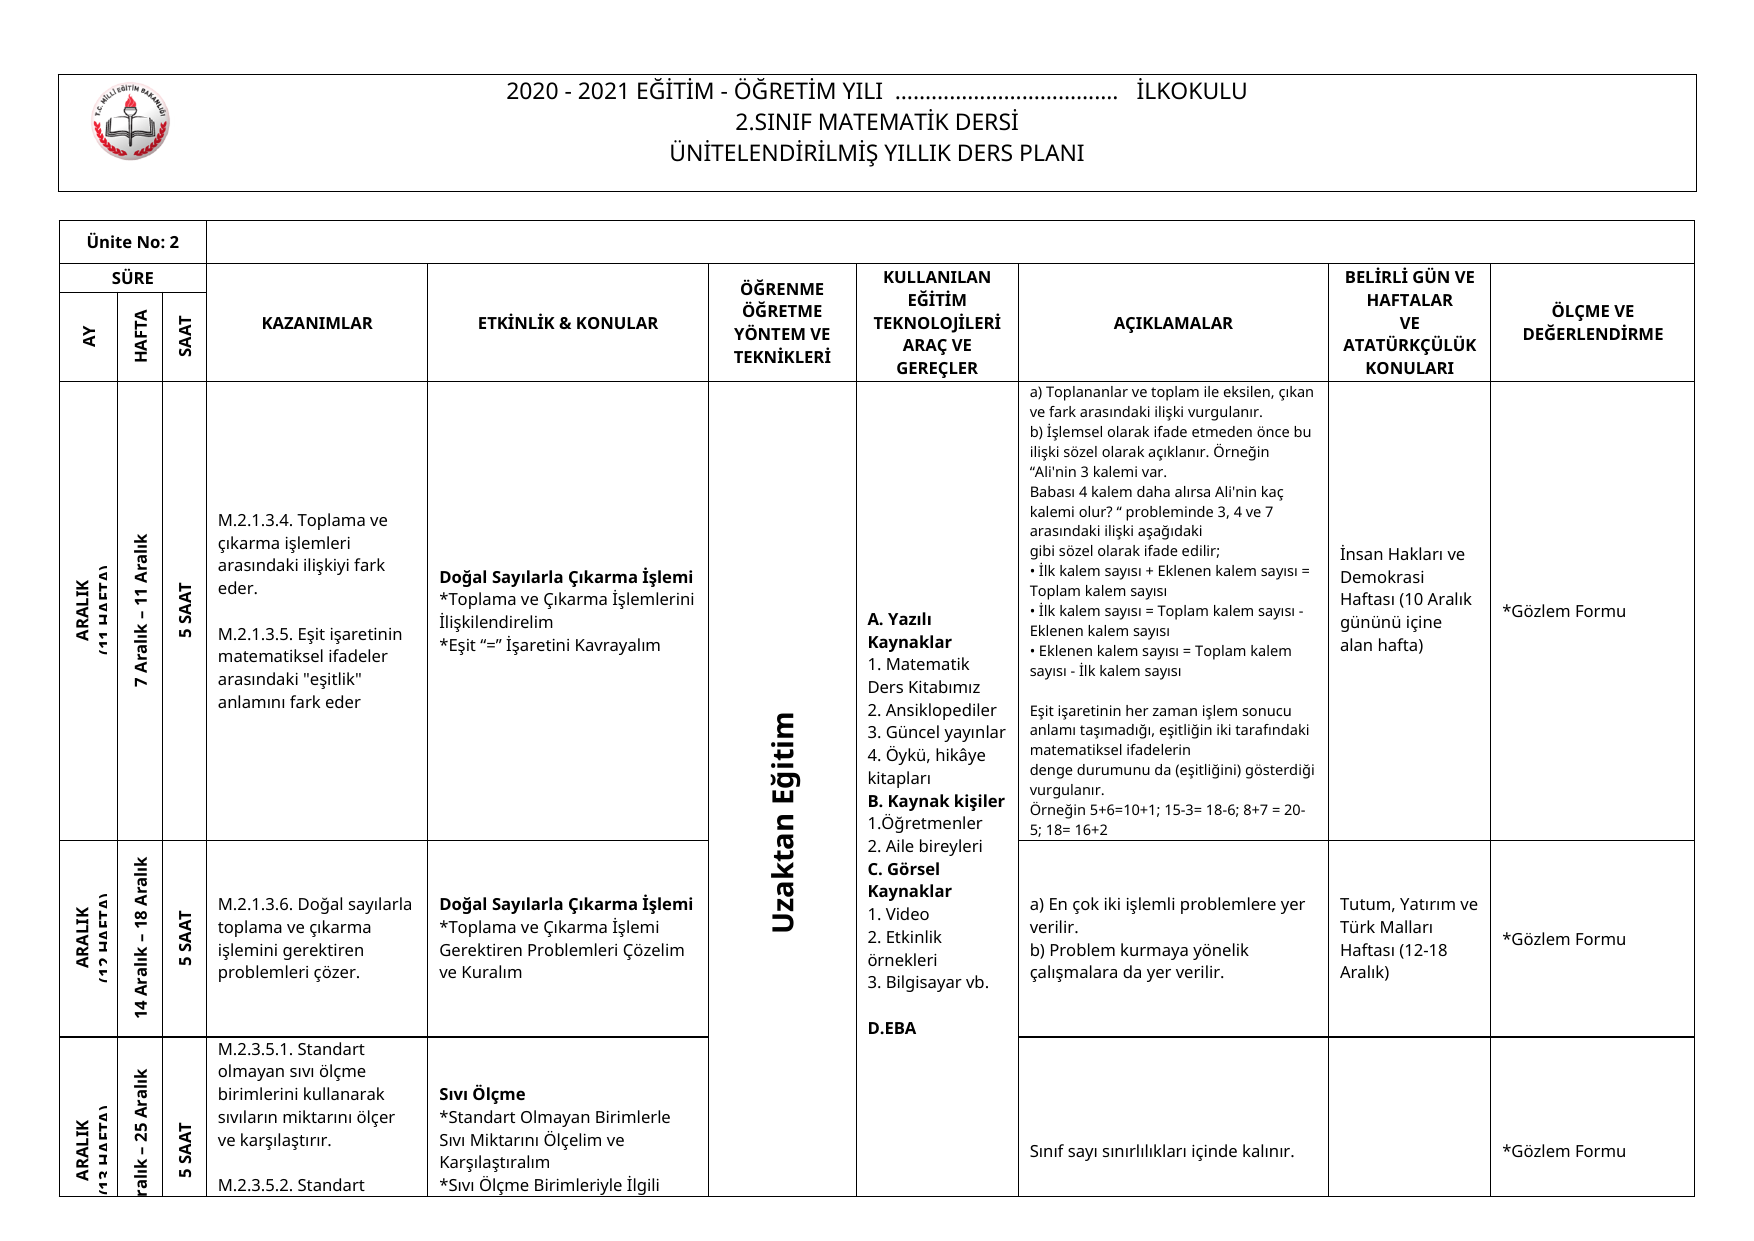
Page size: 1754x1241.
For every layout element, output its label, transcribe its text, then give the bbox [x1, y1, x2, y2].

table_cell ARALIK (12.HAFTA) [60, 841, 117, 1036]
table_header Ünite No: 2 [60, 221, 206, 263]
table_cell A. Yazılı Kaynaklar 1. Matematik Ders Kitabımız 2. Ansiklopediler 3. Güncel yayınlar 4. Öykü, hikâye kitapları B. Kaynak kişiler 1.Öğretmenler 2. Aile bireyleri C. Görsel Kaynaklar 1. Video 2. Etkinlik örnekleri 3. Bilgisayar vb. D.EBA [857, 382, 1018, 1196]
table_cell AÇIKLAMALAR [1019, 264, 1328, 381]
table_cell Doğal Sayılarla Çıkarma İşlemi *Toplama ve Çıkarma İşlemi Gerektiren Problemleri Çözelim ve Kuralım [428, 841, 708, 1036]
table_cell 5 SAAT [163, 382, 206, 839]
picture [85, 77, 175, 167]
table_cell [1329, 1038, 1490, 1196]
table_cell AY [60, 293, 117, 381]
table_cell 21 Aralık – 25 Aralık [118, 1038, 162, 1196]
table_cell Tutum, Yatırım ve Türk Malları Haftası (12-18 Aralık) [1329, 841, 1490, 1036]
table_cell 5 SAAT [163, 1038, 206, 1196]
table_cell 5 SAAT [163, 841, 206, 1036]
table_header [207, 221, 1694, 263]
table_cell İnsan Hakları ve Demokrasi Haftası (10 Aralık gününü içine alan hafta) [1329, 382, 1490, 839]
table_cell SÜRE [60, 264, 206, 292]
table_cell ÖĞRENME ÖĞRETME YÖNTEM VE TEKNİKLERİ [709, 264, 856, 381]
table_cell ÖLÇME VE DEĞERLENDİRME [1491, 264, 1694, 381]
table_cell Sınıf sayı sınırlılıkları içinde kalınır. [1019, 1038, 1328, 1196]
table_cell Doğal Sayılarla Çıkarma İşlemi *Toplama ve Çıkarma İşlemlerini İlişkilendirelim *Eşit “=” İşaretini Kavrayalım [428, 382, 708, 839]
table_cell *Gözlem Formu [1491, 1038, 1694, 1196]
table_cell M.2.1.3.4. Toplama ve çıkarma işlemleri arasındaki ilişkiyi fark eder. M.2.1.3.5. Eşit işaretinin matematiksel ifadeler arasındaki "eşitlik" anlamını fark eder [207, 382, 427, 839]
table_cell Sıvı Ölçme *Standart Olmayan Birimlerle Sıvı Miktarını Ölçelim ve Karşılaştıralım *Sıvı Ölçme Birimleriyle İlgili Problem Çözelim [428, 1038, 708, 1196]
table_cell 14 Aralık – 18 Aralık [118, 841, 162, 1036]
table_cell BELİRLİ GÜN VE HAFTALAR VE ATATÜRKÇÜLÜK KONULARI [1329, 264, 1490, 381]
table_cell 7 Aralık – 11 Aralık [118, 382, 162, 839]
table_cell ARALIK (13.HAFTA) [60, 1038, 117, 1196]
table_cell *Gözlem Formu [1491, 841, 1694, 1036]
table_cell ETKİNLİK & KONULAR [428, 264, 708, 381]
table_cell KAZANIMLAR [207, 264, 427, 381]
table_cell SAAT [163, 293, 206, 381]
table_cell KULLANILAN EĞİTİM TEKNOLOJİLERİ ARAÇ VE GEREÇLER [857, 264, 1018, 381]
table_cell *Gözlem Formu [1491, 382, 1694, 839]
table_cell a) En çok iki işlemli problemlere yer verilir. b) Problem kurmaya yönelik çalışmalara da yer verilir. [1019, 841, 1328, 1036]
table_cell Uzaktan Eğitim [709, 382, 856, 1196]
table_cell a) Toplananlar ve toplam ile eksilen, çıkan ve fark arasındaki ilişki vurgulanır. b) İşlemsel olarak ifade etmeden önce bu ilişki sözel olarak açıklanır. Örneğin “Ali'nin 3 kalemi var. Babası 4 kalem daha alırsa Ali'nin kaç kalemi olur? “ probleminde 3, 4 ve 7 arasındaki ilişki aşağıdaki gibi sözel olarak ifade edilir; • İlk kalem sayısı + Eklenen kalem sayısı = Toplam kalem sayısı • İlk kalem sayısı = Toplam kalem sayısı - Eklenen kalem sayısı • Eklenen kalem sayısı = Toplam kalem sayısı - İlk kalem sayısı Eşit işaretinin her zaman işlem sonucu anlamı taşımadığı, eşitliğin iki tarafındaki matematiksel ifadelerin denge durumunu da (eşitliğini) gösterdiği vurgulanır. Örneğin 5+6=10+1; 15-3= 18-6; 8+7 = 20-5; 18= 16+2 [1019, 382, 1328, 839]
table_cell M.2.1.3.6. Doğal sayılarla toplama ve çıkarma işlemini gerektiren problemleri çözer. [207, 841, 427, 1036]
table_cell ARALIK (11.HAFTA) [60, 382, 117, 839]
table_cell HAFTA [118, 293, 162, 381]
table_cell M.2.3.5.1. Standart olmayan sıvı ölçme birimlerini kullanarak sıvıların miktarını ölçer ve karşılaştırır. M.2.3.5.2. Standart olmayan sıvı ölçme birimleriyle ilgili problemleri çözer. [207, 1038, 427, 1196]
